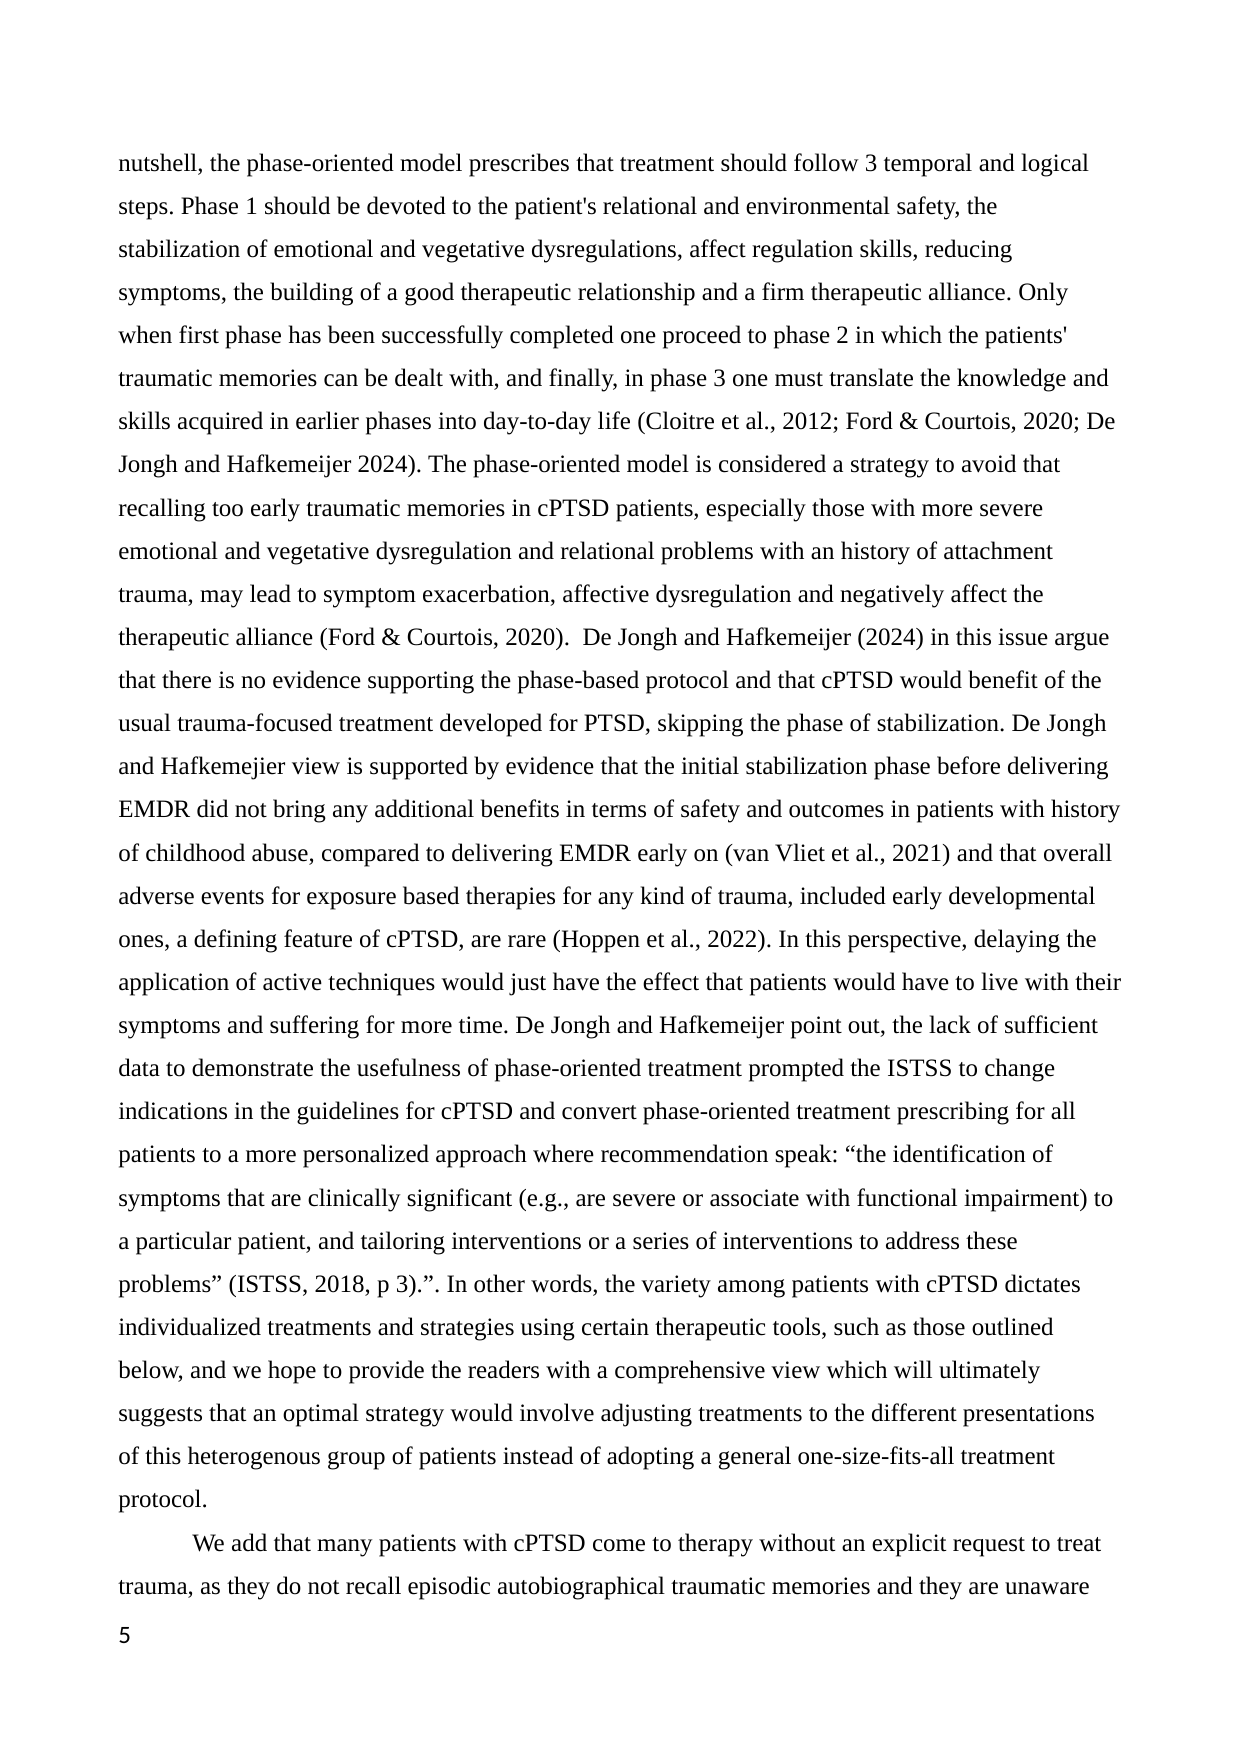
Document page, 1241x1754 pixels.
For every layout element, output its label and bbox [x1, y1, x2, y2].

text [118, 1528, 1122, 1599]
text [118, 148, 1122, 1513]
